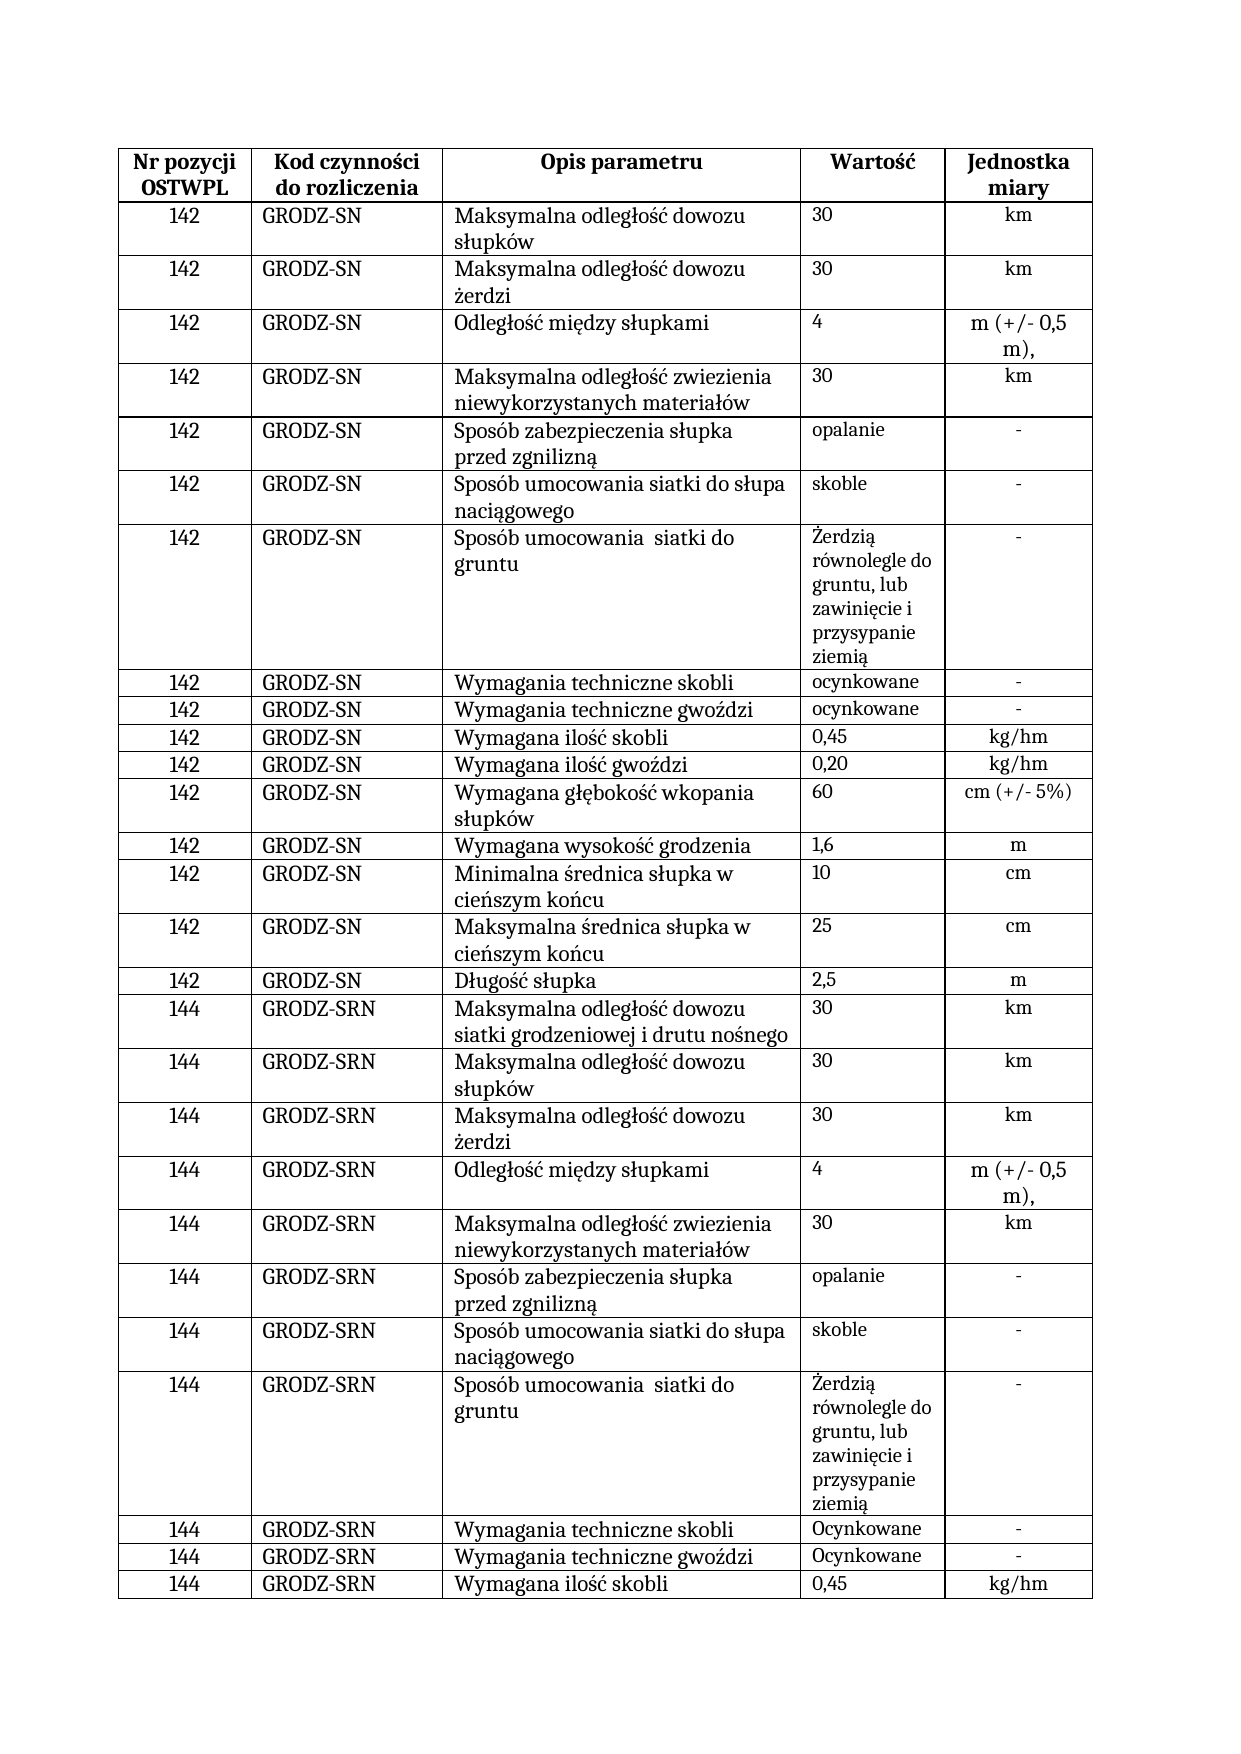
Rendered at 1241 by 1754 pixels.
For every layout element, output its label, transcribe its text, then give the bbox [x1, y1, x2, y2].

table_cell - [946, 418, 1092, 470]
table_cell Sposób zabezpieczenia słupka przed zgnilizną [443, 1264, 800, 1317]
table_cell GRODZ-SN [252, 779, 442, 832]
table_cell ocynkowane [801, 670, 944, 696]
table_cell GRODZ-SN [252, 752, 442, 778]
table_cell 30 [801, 1049, 944, 1102]
table_cell GRODZ-SN [252, 968, 442, 994]
table_cell Długość słupka [443, 968, 800, 994]
table_cell Sposób umocowania siatki do słupa naciągowego [443, 1318, 800, 1371]
table_cell kg/hm [946, 725, 1092, 751]
table_cell Maksymalna odległość zwiezienia niewykorzystanych materiałów [443, 364, 800, 416]
table_cell m (+/- 0,5 m), [946, 1157, 1092, 1209]
table_cell GRODZ-SRN [252, 1210, 442, 1263]
table_cell GRODZ-SN [252, 364, 442, 416]
table_cell Ocynkowane [801, 1516, 944, 1543]
table_header Wartość [801, 149, 944, 201]
table_cell 144 [119, 1264, 251, 1317]
table_cell GRODZ-SN [252, 203, 442, 255]
table_cell GRODZ-SN [252, 310, 442, 363]
table_cell km [946, 995, 1092, 1048]
table_cell 142 [119, 968, 251, 994]
table_cell skoble [801, 1318, 944, 1371]
table_cell 0,45 [801, 1571, 944, 1597]
table_cell 142 [119, 418, 251, 470]
table_cell 144 [119, 1157, 251, 1209]
table_cell GRODZ-SRN [252, 1318, 442, 1371]
table_cell m [946, 968, 1092, 994]
table_header Kod czynności do rozliczenia [252, 149, 442, 201]
table_cell 142 [119, 310, 251, 363]
table_cell 144 [119, 1049, 251, 1102]
table_cell - [946, 1318, 1092, 1371]
table_cell GRODZ-SRN [252, 995, 442, 1048]
table_cell ocynkowane [801, 697, 944, 723]
table_cell 142 [119, 697, 251, 723]
table_cell km [946, 1210, 1092, 1263]
table_cell Minimalna średnica słupka w cieńszym końcu [443, 860, 800, 913]
table_cell 25 [801, 914, 944, 967]
table_header Jednostka miary [946, 149, 1092, 201]
table_cell Odległość między słupkami [443, 1157, 800, 1209]
table_cell 30 [801, 256, 944, 309]
table_cell 144 [119, 1571, 251, 1597]
table_cell - [946, 697, 1092, 723]
table_cell 1,6 [801, 833, 944, 859]
table_cell Maksymalna odległość dowozu siatki grodzeniowej i drutu nośnego [443, 995, 800, 1048]
table_cell skoble [801, 471, 944, 524]
table_cell 144 [119, 1103, 251, 1156]
table_cell 30 [801, 203, 944, 255]
table_cell GRODZ-SRN [252, 1264, 442, 1317]
table_cell 142 [119, 471, 251, 524]
table_cell 142 [119, 203, 251, 255]
table_cell - [946, 670, 1092, 696]
table_cell Maksymalna odległość dowozu żerdzi [443, 1103, 800, 1156]
table_cell Maksymalna odległość dowozu słupków [443, 203, 800, 255]
table_cell 144 [119, 1516, 251, 1543]
table_cell 10 [801, 860, 944, 913]
table_cell Wymagania techniczne skobli [443, 670, 800, 696]
table_cell GRODZ-SRN [252, 1516, 442, 1543]
table_cell 142 [119, 860, 251, 913]
table_cell Wymagana głębokość wkopania słupków [443, 779, 800, 832]
table_cell m (+/- 0,5 m), [946, 310, 1092, 363]
table_cell GRODZ-SN [252, 860, 442, 913]
table_cell 142 [119, 779, 251, 832]
table_cell GRODZ-SRN [252, 1103, 442, 1156]
table_header Opis parametru [443, 149, 800, 201]
table_cell 144 [119, 1318, 251, 1371]
table_cell opalanie [801, 1264, 944, 1317]
table_cell 30 [801, 364, 944, 416]
table_cell 30 [801, 995, 944, 1048]
table_cell 142 [119, 752, 251, 778]
table_cell Odległość między słupkami [443, 310, 800, 363]
table_cell Maksymalna odległość zwiezienia niewykorzystanych materiałów [443, 1210, 800, 1263]
table_cell 142 [119, 725, 251, 751]
table_cell 2,5 [801, 968, 944, 994]
table_cell Wymagania techniczne skobli [443, 1516, 800, 1543]
table_cell kg/hm [946, 1571, 1092, 1597]
table_cell GRODZ-SRN [252, 1571, 442, 1597]
table_cell 0,45 [801, 725, 944, 751]
table_cell m [946, 833, 1092, 859]
table_cell - [946, 1544, 1092, 1570]
table_cell 142 [119, 525, 251, 669]
table_cell GRODZ-SN [252, 670, 442, 696]
table_cell cm [946, 914, 1092, 967]
table_cell 30 [801, 1210, 944, 1263]
table_cell 144 [119, 1544, 251, 1570]
table_header Nr pozycji OSTWPL [119, 149, 251, 201]
table_cell Sposób umocowania siatki do gruntu [443, 525, 800, 669]
table_cell Wymagania techniczne gwoździ [443, 697, 800, 723]
table_cell km [946, 256, 1092, 309]
table_cell km [946, 364, 1092, 416]
table_cell Sposób umocowania siatki do gruntu [443, 1372, 800, 1515]
table_cell - [946, 525, 1092, 669]
table_cell opalanie [801, 418, 944, 470]
table_cell GRODZ-SN [252, 725, 442, 751]
table_cell - [946, 471, 1092, 524]
table_cell GRODZ-SRN [252, 1157, 442, 1209]
table_cell - [946, 1516, 1092, 1543]
table_cell cm [946, 860, 1092, 913]
table_cell 30 [801, 1103, 944, 1156]
table_cell GRODZ-SN [252, 697, 442, 723]
table_cell 142 [119, 256, 251, 309]
table_cell km [946, 203, 1092, 255]
table_cell - [946, 1372, 1092, 1515]
table_cell Żerdzią równolegle do gruntu, lub zawinięcie i przysypanie ziemią [801, 1372, 944, 1515]
table_cell 142 [119, 914, 251, 967]
table_cell 142 [119, 364, 251, 416]
table_cell Sposób zabezpieczenia słupka przed zgnilizną [443, 418, 800, 470]
table_cell 142 [119, 670, 251, 696]
table_cell Sposób umocowania siatki do słupa naciągowego [443, 471, 800, 524]
table_cell - [946, 1264, 1092, 1317]
table_cell 0,20 [801, 752, 944, 778]
table_cell kg/hm [946, 752, 1092, 778]
table_cell 4 [801, 310, 944, 363]
table_cell GRODZ-SN [252, 418, 442, 470]
table_cell Maksymalna średnica słupka w cieńszym końcu [443, 914, 800, 967]
table_cell Wymagania techniczne gwoździ [443, 1544, 800, 1570]
table_cell 60 [801, 779, 944, 832]
table_cell Maksymalna odległość dowozu żerdzi [443, 256, 800, 309]
table_cell km [946, 1103, 1092, 1156]
table_cell Maksymalna odległość dowozu słupków [443, 1049, 800, 1102]
table_cell 142 [119, 833, 251, 859]
table_cell Wymagana ilość skobli [443, 725, 800, 751]
table_cell 144 [119, 995, 251, 1048]
table_cell 4 [801, 1157, 944, 1209]
table_cell 144 [119, 1210, 251, 1263]
table_cell Ocynkowane [801, 1544, 944, 1570]
table_cell GRODZ-SN [252, 471, 442, 524]
table_cell 144 [119, 1372, 251, 1515]
table_cell GRODZ-SRN [252, 1049, 442, 1102]
table_cell GRODZ-SN [252, 833, 442, 859]
table_cell Wymagana ilość gwoździ [443, 752, 800, 778]
table_cell Żerdzią równolegle do gruntu, lub zawinięcie i przysypanie ziemią [801, 525, 944, 669]
table_cell GRODZ-SRN [252, 1372, 442, 1515]
table_cell GRODZ-SN [252, 525, 442, 669]
table_cell Wymagana ilość skobli [443, 1571, 800, 1597]
table_cell GRODZ-SN [252, 914, 442, 967]
table_cell km [946, 1049, 1092, 1102]
table_cell cm (+/- 5%) [946, 779, 1092, 832]
table_cell Wymagana wysokość grodzenia [443, 833, 800, 859]
table_cell GRODZ-SN [252, 256, 442, 309]
table_cell GRODZ-SRN [252, 1544, 442, 1570]
